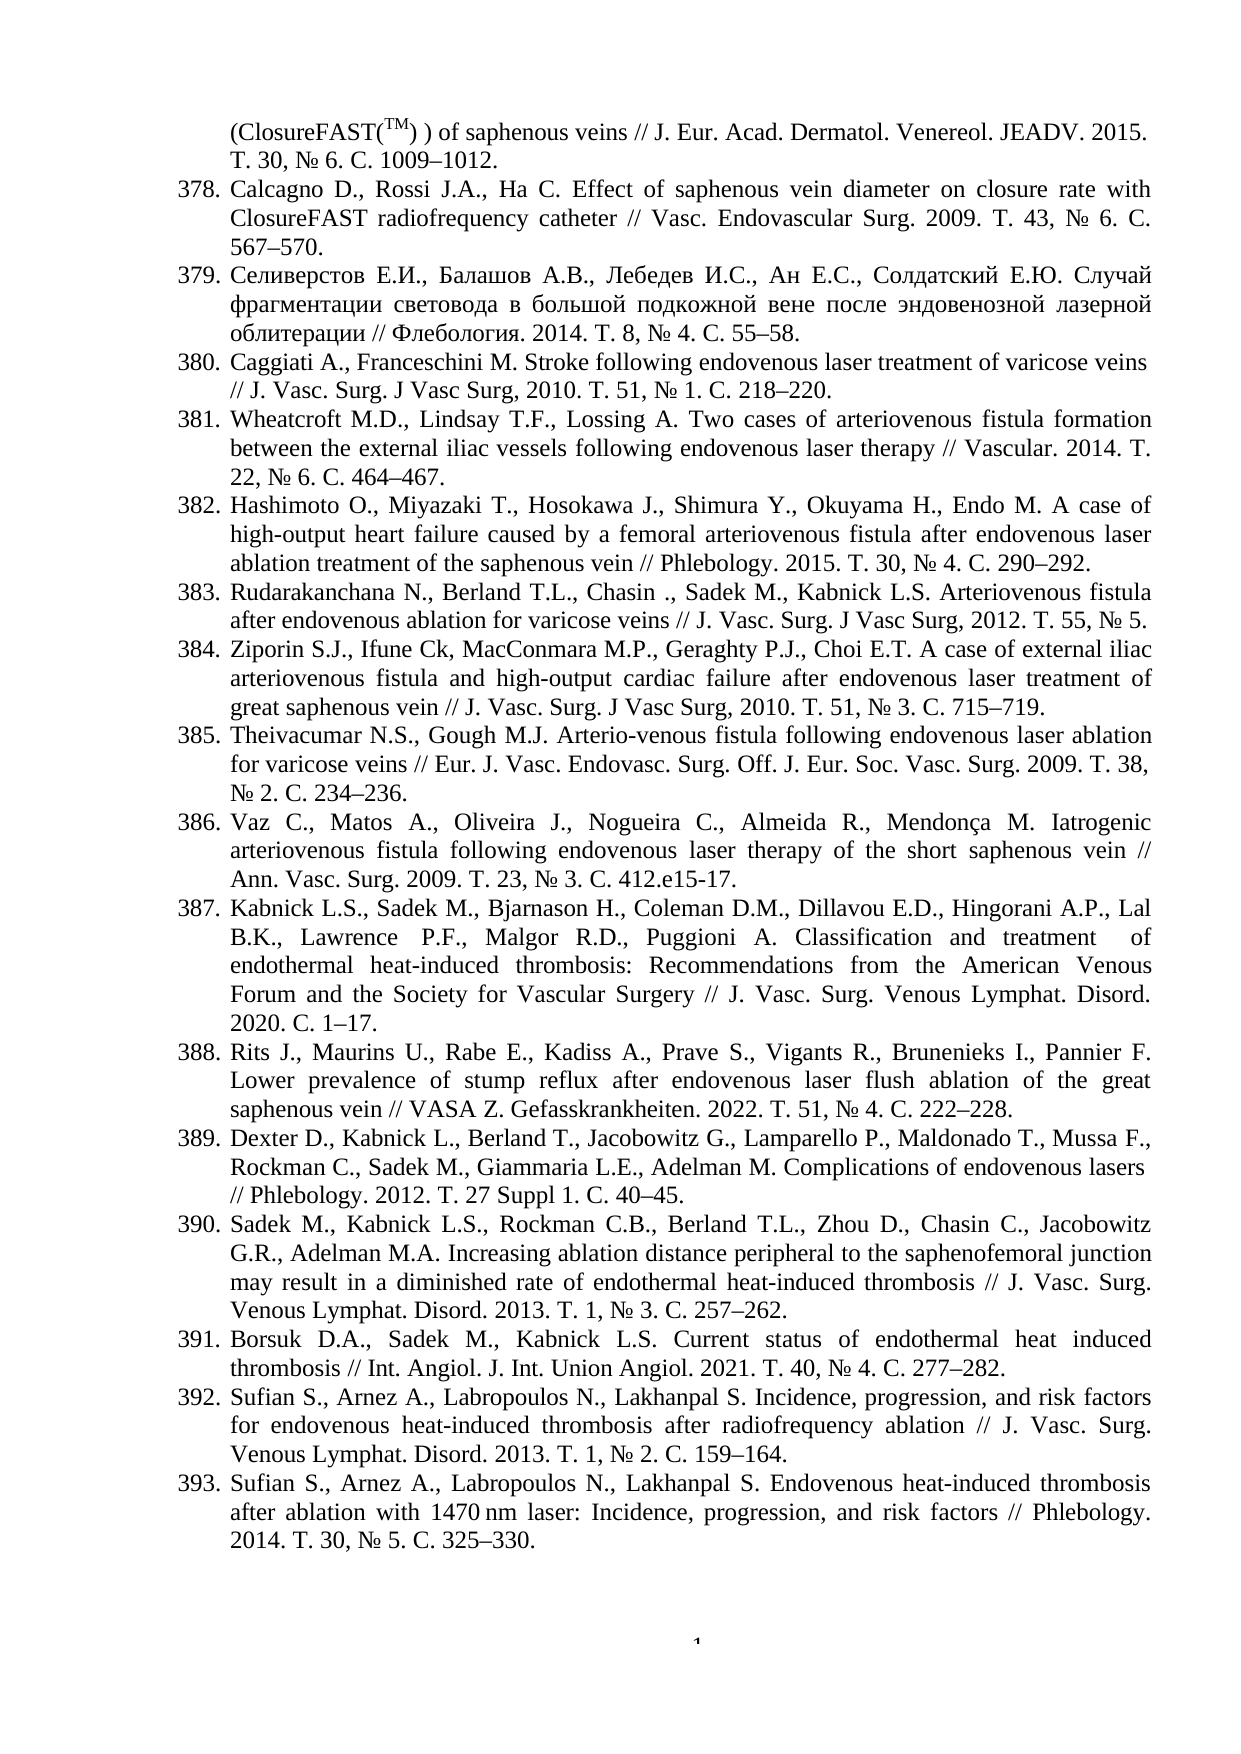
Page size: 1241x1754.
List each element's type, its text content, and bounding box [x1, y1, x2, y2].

list Kabnick L.S., Sadek M., Bjarnason H., Coleman D.M., Dillavou E.D., Hingorani A.P., Lal B.K., Lawrence P.F., Malgor R.D., Puggioni A. Classification and treatment of endothermal heat-induced thrombosis: Recommendations from the American Venous Forum and the Society for Vascular Surgery // J. Vasc. Surg. Venous Lymphat. Disord. 2020. С. 1–17. [177, 893, 1152, 1037]
list Vaz C., Matos A., Oliveira J., Nogueira C., Almeida R., Mendonça M. Iatrogenic arteriovenous fistula following endovenous laser therapy of the short saphenous vein // Ann. Vasc. Surg. 2009. Т. 23, № 3. С. 412.e15-17. [177, 807, 1152, 893]
list Селиверстов Е.И., Балашов А.В., Лебедев И.С., Ан Е.С., Солдатский Е.Ю. Случай фрагментации световода в большой подкожной вене после эндовенозной лазерной облитерации // Флебология. 2014. Т. 8, № 4. С. 55–58. [177, 261, 1152, 347]
list Sadek M., Kabnick L.S., Rockman C.B., Berland T.L., Zhou D., Chasin C., Jacobowitz G.R., Adelman M.A. Increasing ablation distance peripheral to the saphenofemoral junction may result in a diminished rate of endothermal heat-induced thrombosis // J. Vasc. Surg. Venous Lymphat. Disord. 2013. Т. 1, № 3. С. 257–262. [177, 1209, 1152, 1324]
list Rudarakanchana N., Berland T.L., Chasin ., Sadek M., Kabnick L.S. Arteriovenous fistula after endovenous ablation for varicose veins // J. Vasc. Surg. J Vasc Surg, 2012. Т. 55, № 5. [177, 577, 1152, 634]
list Caggiati A., Franceschini M. Stroke following endovenous laser treatment of varicose veins [177, 347, 1163, 376]
text (ClosureFAST(TM) ) of saphenous veins // J. Eur. Acad. Dermatol. Venereol. JEADV. 2015. Т. 30, № 6. С. 1009–1012. [230, 114, 1152, 174]
text // J. Vasc. Surg. J Vasc Surg, 2010. Т. 51, № 1. С. 218–220. [230, 376, 1163, 404]
list Hashimoto O., Miyazaki T., Hosokawa J., Shimura Y., Okuyama H., Endo M. A case of high-output heart failure caused by a femoral arteriovenous fistula after endovenous laser ablation treatment of the saphenous vein // Phlebology. 2015. Т. 30, № 4. С. 290–292. [177, 491, 1152, 577]
list Calcagno D., Rossi J.A., Ha C. Effect of saphenous vein diameter on closure rate with ClosureFAST radiofrequency catheter // Vasc. Endovascular Surg. 2009. Т. 43, № 6. С. 567–570. [177, 174, 1152, 261]
text // Phlebology. 2012. Т. 27 Suppl 1. С. 40–45. [230, 1181, 1163, 1209]
list Theivacumar N.S., Gough M.J. Arterio-venous fistula following endovenous laser ablation for varicose veins // Eur. J. Vasc. Endovasc. Surg. Off. J. Eur. Soc. Vasc. Surg. 2009. Т. 38, [177, 721, 1152, 778]
list Ziporin S.J., Ifune Ck, MacConmara M.P., Geraghty P.J., Choi E.T. A case of external iliac arteriovenous fistula and high-output cardiac failure after endovenous laser treatment of great saphenous vein // J. Vasc. Surg. J Vasc Surg, 2010. Т. 51, № 3. С. 715–719. [177, 634, 1152, 721]
text № 2. С. 234–236. [230, 778, 1163, 807]
list Borsuk D.A., Sadek M., Kabnick L.S. Current status of endothermal heat induced thrombosis // Int. Angiol. J. Int. Union Angiol. 2021. Т. 40, № 4. С. 277–282. [177, 1324, 1152, 1382]
list Sufian S., Arnez A., Labropoulos N., Lakhanpal S. Endovenous heat-induced thrombosis after ablation with 1470 nm laser: Incidence, progression, and risk factors // Phlebology. 2014. Т. 30, № 5. С. 325–330. [177, 1468, 1152, 1554]
list Sufian S., Arnez A., Labropoulos N., Lakhanpal S. Incidence, progression, and risk factors for endovenous heat-induced thrombosis after radiofrequency ablation // J. Vasc. Surg. Venous Lymphat. Disord. 2013. Т. 1, № 2. С. 159–164. [177, 1382, 1152, 1468]
list Dexter D., Kabnick L., Berland T., Jacobowitz G., Lamparello P., Maldonado T., Mussa F., Rockman C., Sadek M., Giammaria L.E., Adelman M. Complications of endovenous lasers [177, 1123, 1152, 1181]
list Rits J., Maurins U., Rabe E., Kadiss A., Prave S., Vigants R., Brunenieks I., Pannier F. Lower prevalence of stump reflux after endovenous laser flush ablation of the great saphenous vein // VASA Z. Gefasskrankheiten. 2022. Т. 51, № 4. С. 222–228. [177, 1037, 1152, 1123]
list Wheatcroft M.D., Lindsay T.F., Lossing A. Two cases of arteriovenous fistula formation between the external iliac vessels following endovenous laser therapy // Vascular. 2014. Т. 22, № 6. С. 464–467. [177, 404, 1152, 491]
